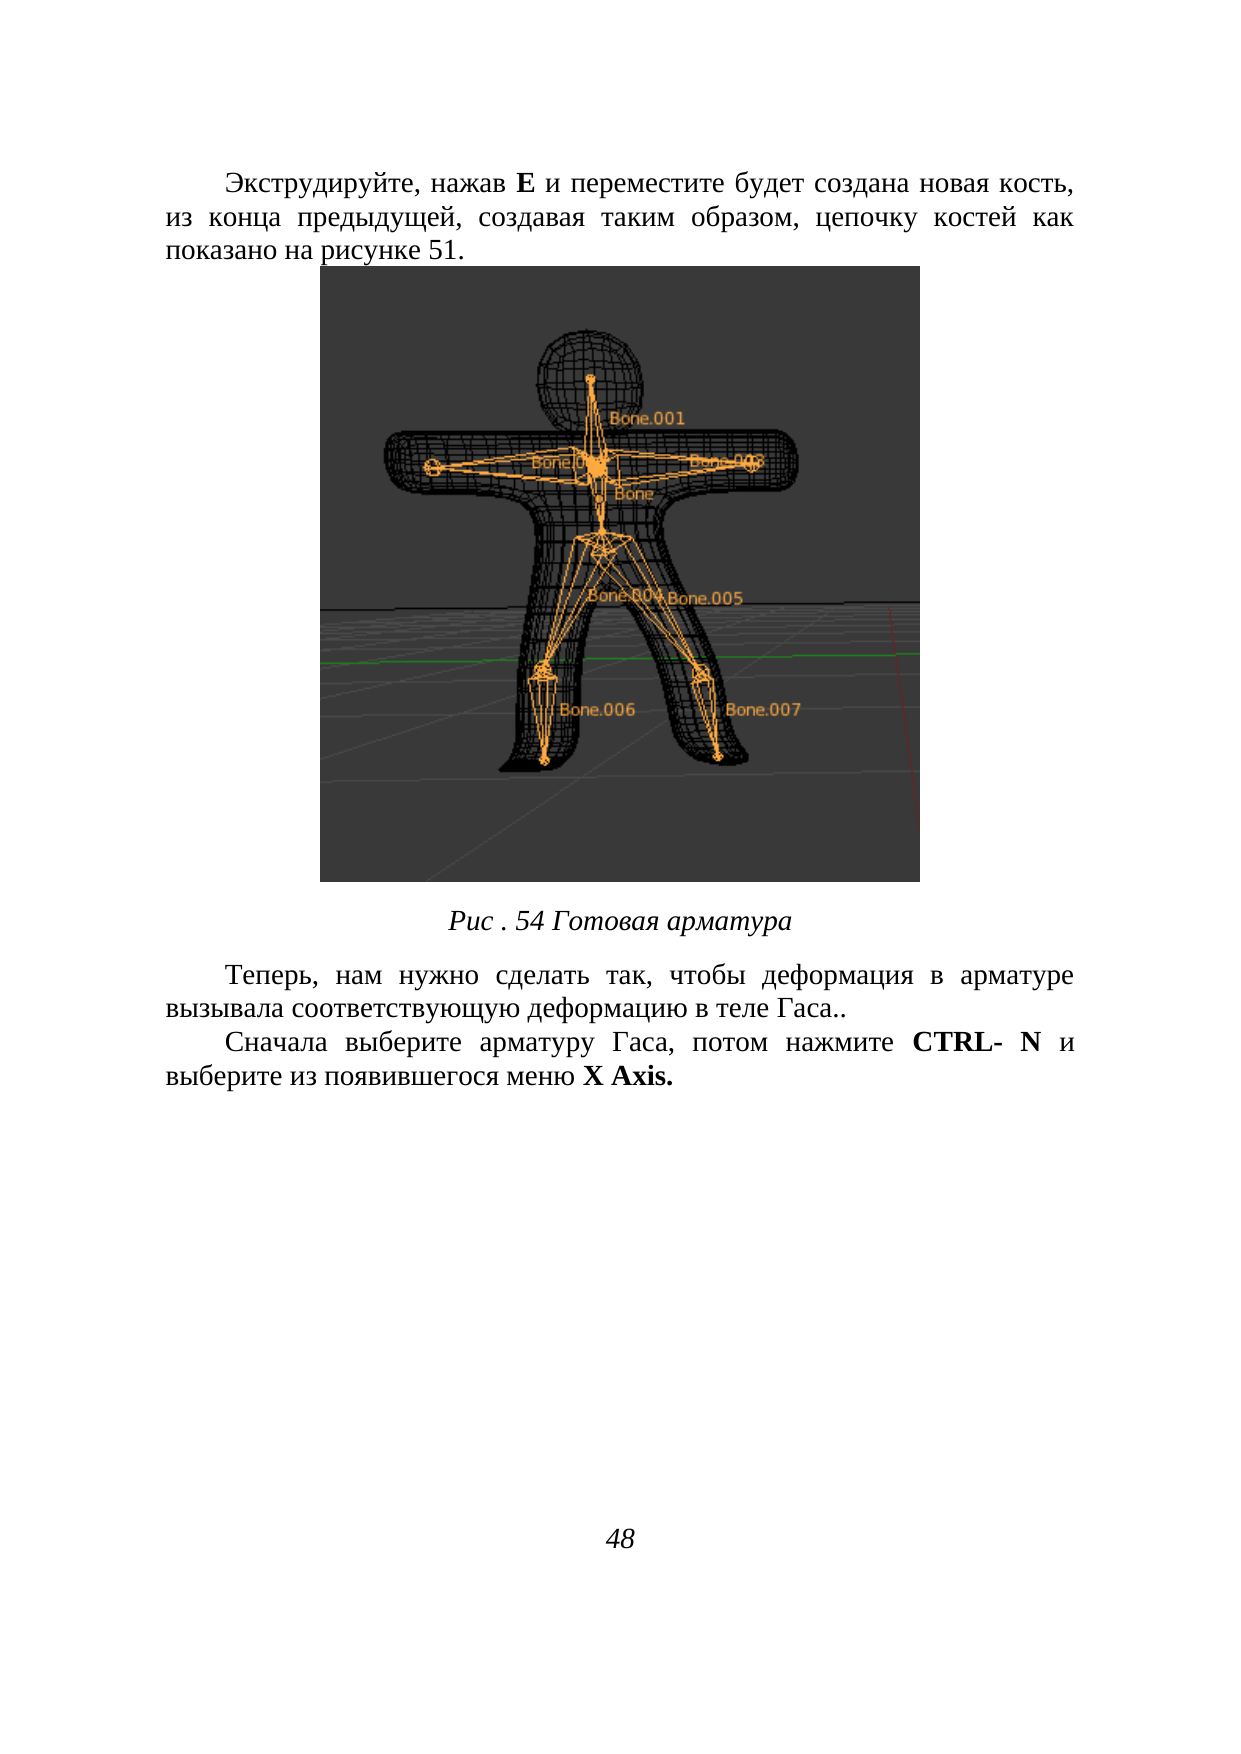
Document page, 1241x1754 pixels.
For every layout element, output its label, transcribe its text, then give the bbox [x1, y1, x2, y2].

text Теперь, нам нужно сделать так, чтобы деформация в арматуре вызывала соответствующую деформацию в теле Гаса.. [165, 957, 1075, 1024]
text Сначала выберите арматуру Гаса, потом нажмите CTRL- N и выберите из появившегося меню X Axis. [165, 1024, 1075, 1091]
text Экструдируйте, нажав E и переместите будет создана новая кость, из конца предыдущей, создавая таким образом, цепочку костей как показано на рисунке 51. [165, 165, 1075, 266]
text Рис . 54 Готовая арматура [165, 903, 1075, 936]
picture [320, 266, 920, 882]
